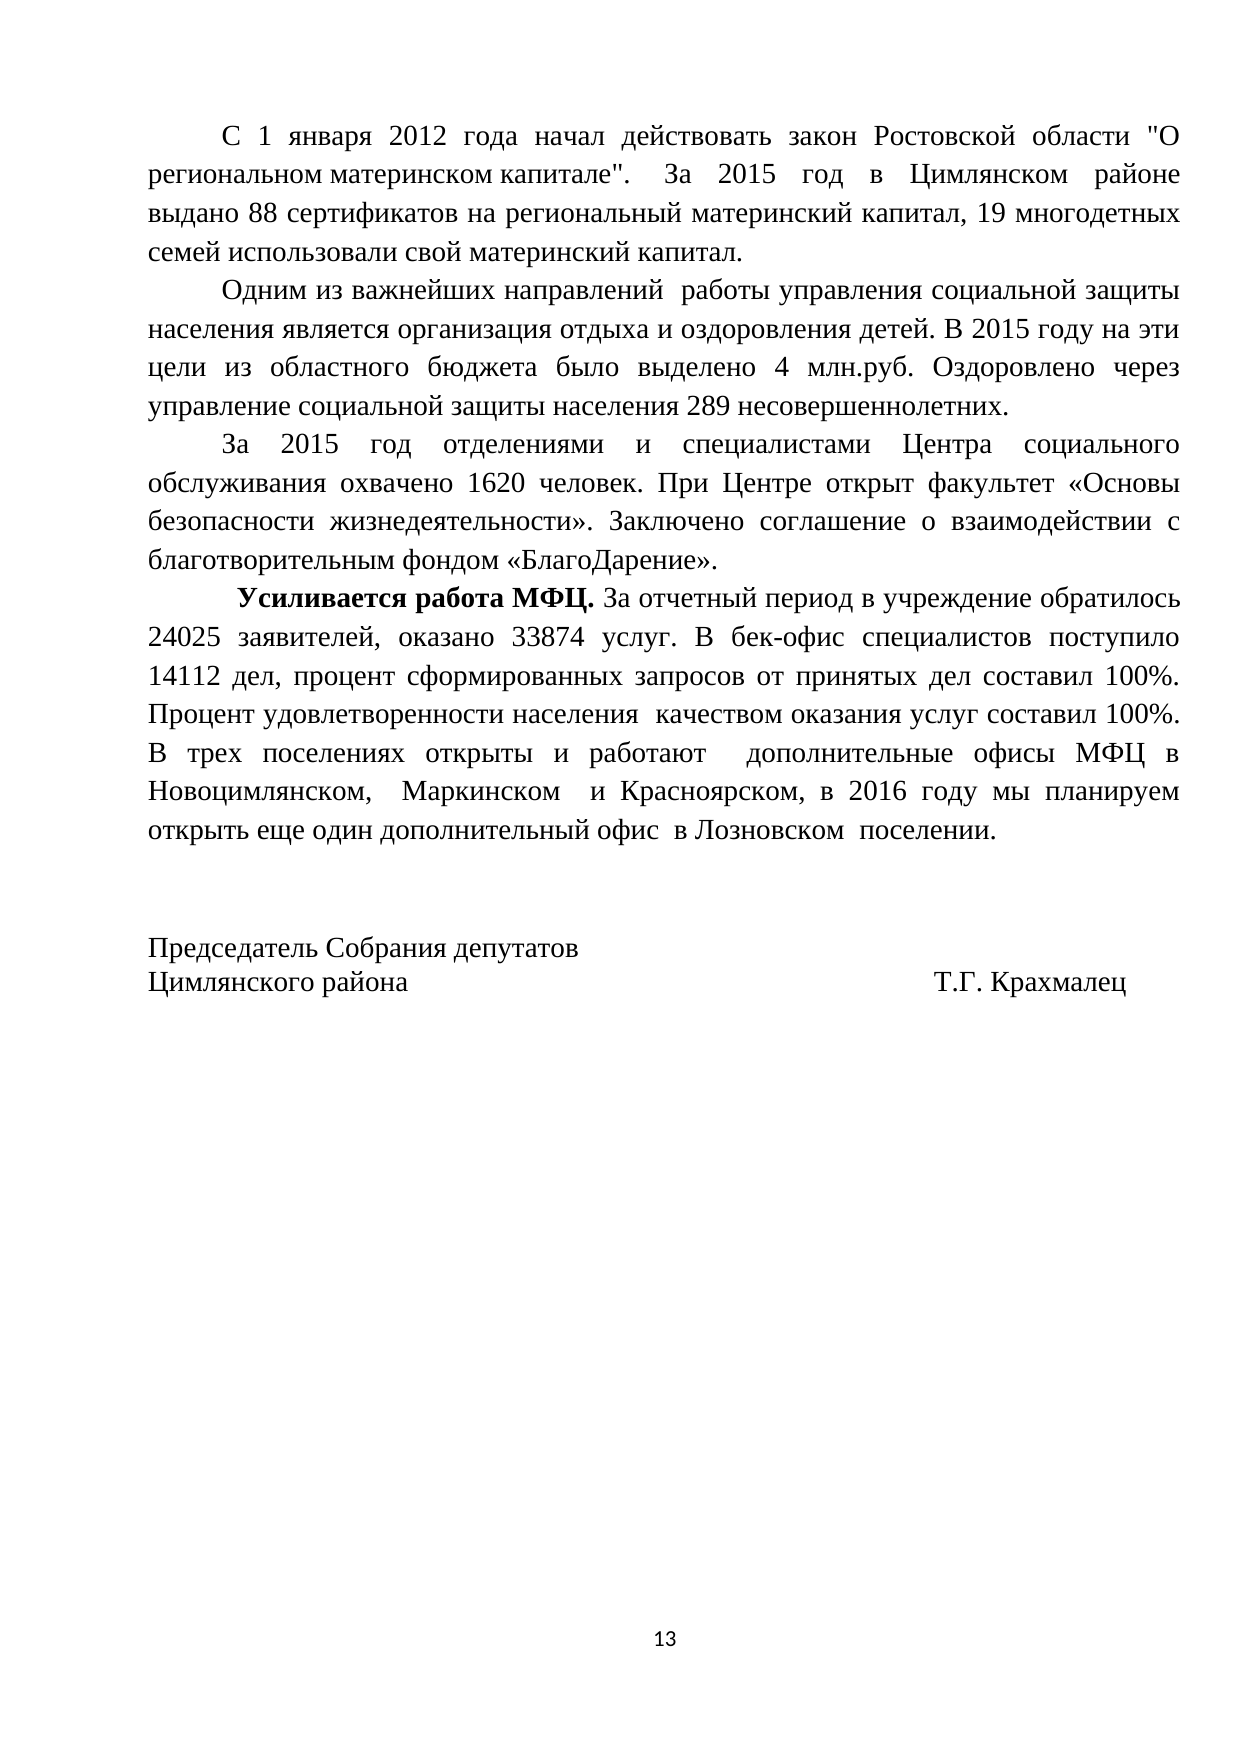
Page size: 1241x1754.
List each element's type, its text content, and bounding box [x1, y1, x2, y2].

text Усиливается работа МФЦ. За отчетный период в учреждение обратилось 24025 заявителей, оказано 33874 услуг. В бек-офис специалистов поступило 14112 дел, процент сформированных запросов от принятых дел составил 100%. Процент удовлетворенности населения качеством оказания услуг составил 100%. В трех поселениях открыты и работают дополнительные офисы МФЦ в Новоцимлянском, Маркинском и Красноярском, в 2016 году мы планируем открыть еще один дополнительный офис в Лозновском поселении. [148, 581, 1181, 845]
text Председатель Собрания депутатов [148, 931, 1181, 964]
text Цимлянского района Т.Г. Крахмалец [148, 964, 1181, 998]
text За 2015 год отделениями и специалистами Центра социального обслуживания охвачено 1620 человек. При Центре открыт факультет «Основы безопасности жизнедеятельности». Заключено соглашение о взаимодействии с благотворительным фондом «БлагоДарение». [148, 426, 1181, 576]
text С 1 января 2012 года начал действовать закон Ростовской области "О региональном материнском капитале". За 2015 год в Цимлянском районе выдано 88 сертификатов на региональный материнский капитал, 19 многодетных семей использовали свой материнский капитал. [148, 118, 1181, 267]
text Одним из важнейших направлений работы управления социальной защиты населения является организация отдыха и оздоровления детей. В 2015 году на эти цели из областного бюджета было выделено 4 млн.руб. Оздоровлено через управление социальной защиты населения 289 несовершеннолетних. [148, 272, 1181, 421]
